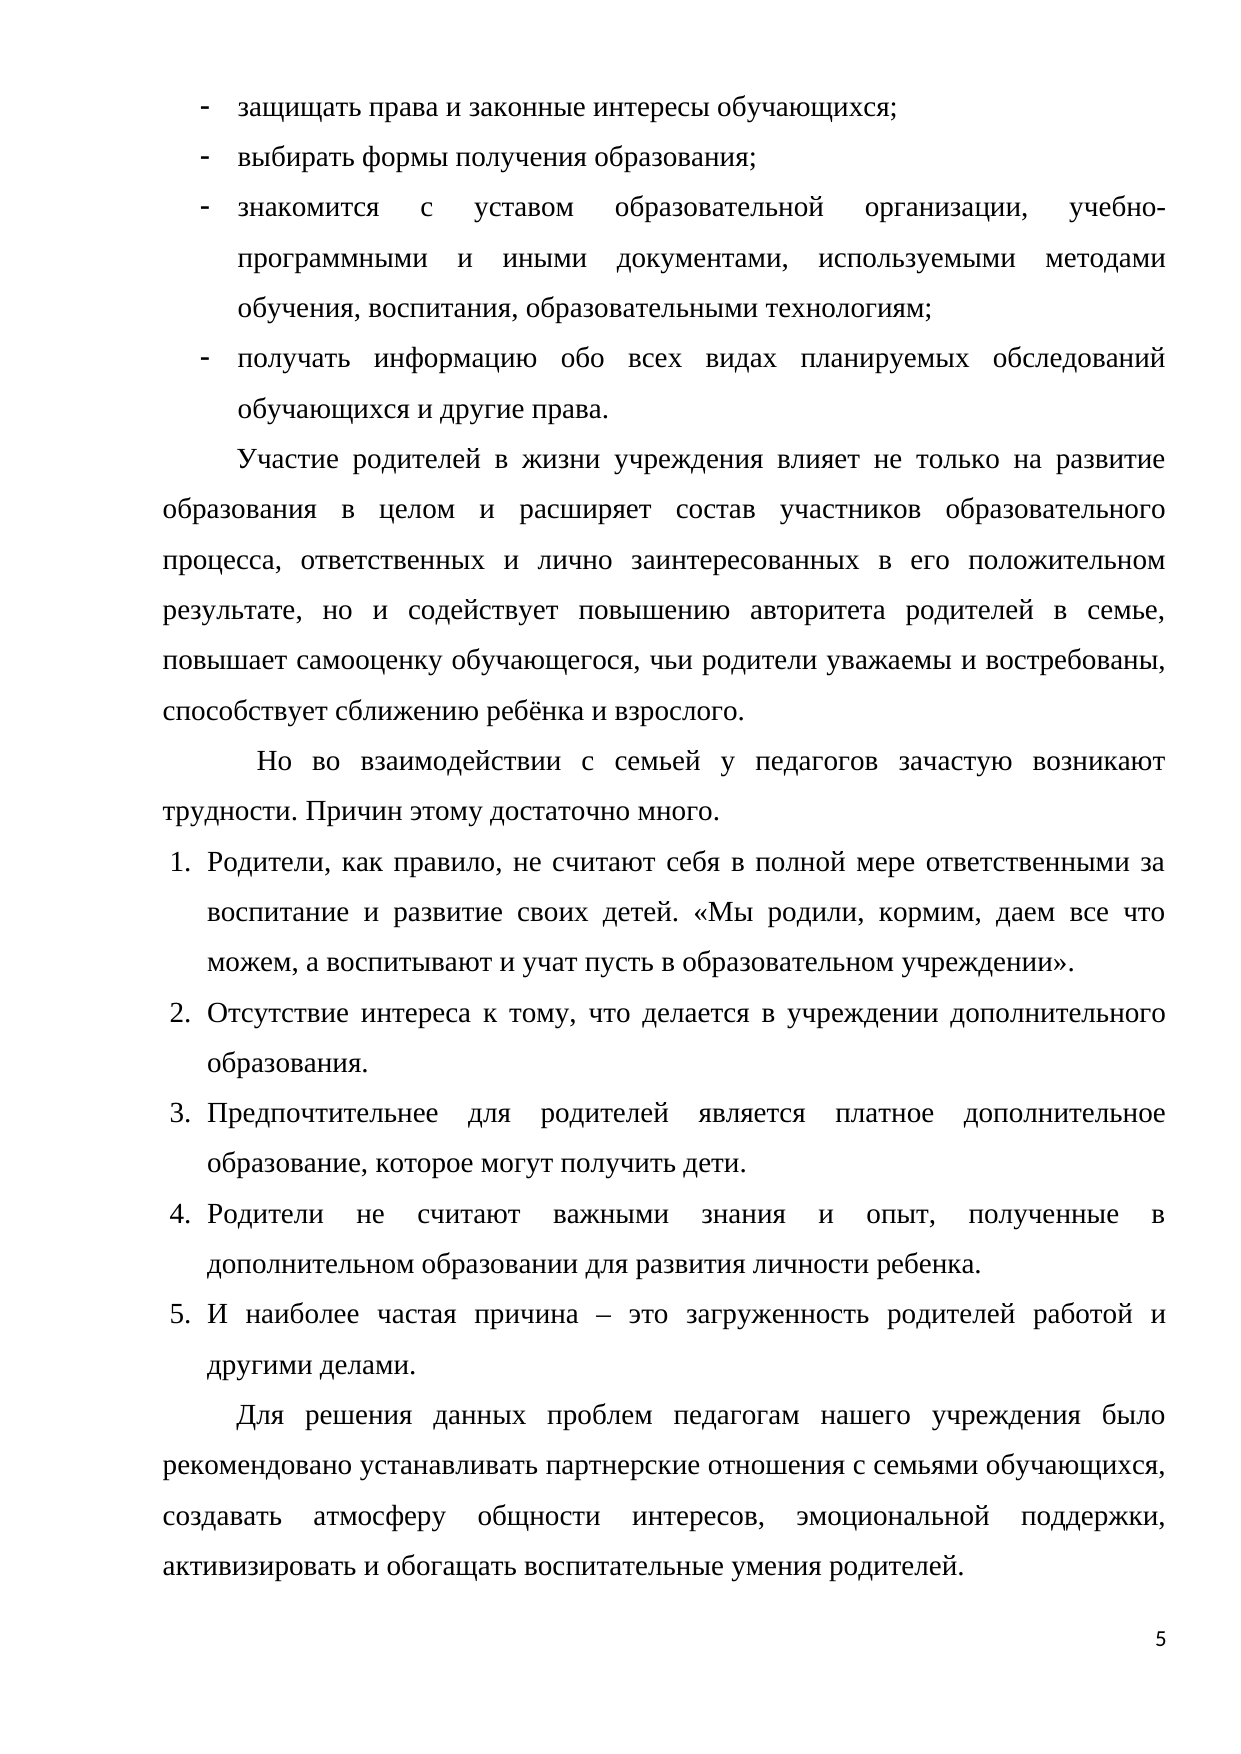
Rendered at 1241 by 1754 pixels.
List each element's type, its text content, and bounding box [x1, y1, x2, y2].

list Родители не считают важными знания и опыт, полученные в дополнительном образовании для развития личности ребенка. [169, 1196, 1167, 1280]
list Родители, как правило, не считают себя в полной мере ответственными за воспитание и развитие своих детей. «Мы родили, кормим, даем все что можем, а воспитывают и учат пусть в образовательном учреждении». [169, 844, 1167, 978]
list защищать права и законные интересы обучающихся; [200, 89, 1167, 122]
list выбирать формы получения образования; [200, 139, 1167, 173]
text Участие родителей в жизни учреждения влияет не только на развитие образования в целом и расширяет состав участников образовательного процесса, ответственных и лично заинтересованных в его положительном результате, но и содействует повышению авторитета родителей в семье, повышает самооценку обучающегося, чьи родители уважаемы и востребованы, способствует сближению ребёнка и взрослого. [162, 441, 1167, 726]
list И наиболее частая причина – это загруженность родителей работой и другими делами. [169, 1297, 1167, 1380]
list Отсутствие интереса к тому, что делается в учреждении дополнительного образования. [169, 995, 1167, 1078]
text Для решения данных проблем педагогам нашего учреждения было рекомендовано устанавливать партнерские отношения с семьями обучающихся, создавать атмосферу общности интересов, эмоциональной поддержки, активизировать и обогащать воспитательные умения родителей. [162, 1397, 1167, 1582]
list получать информацию обо всех видах планируемых обследований обучающихся и другие права. [200, 341, 1167, 424]
list Предпочтительнее для родителей является платное дополнительное образование, которое могут получить дети. [169, 1095, 1167, 1179]
list знакомится с уставом образовательной организации, учебно-программными и иными документами, используемыми методами обучения, воспитания, образовательными технологиям; [200, 189, 1167, 324]
text Но во взаимодействии с семьей у педагогов зачастую возникают трудности. Причин этому достаточно много. [162, 743, 1167, 827]
